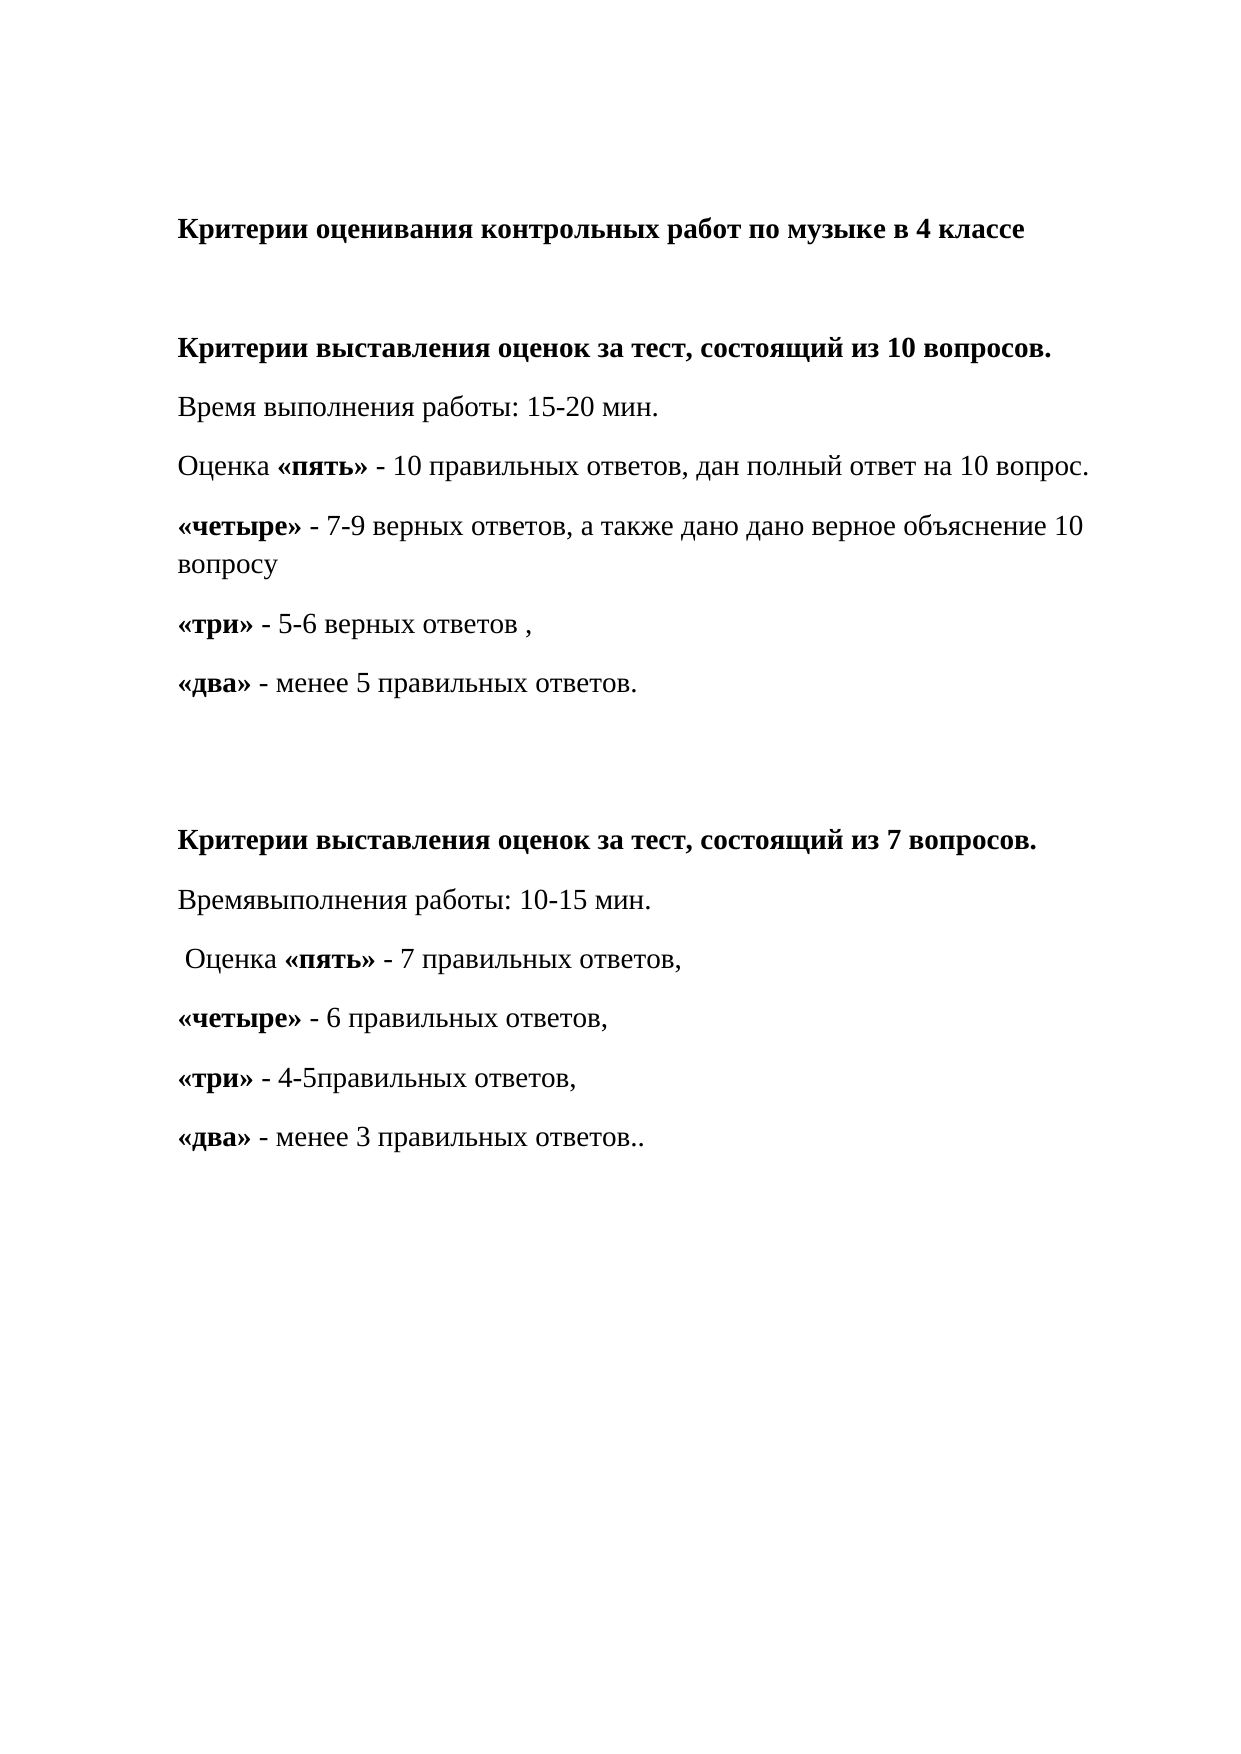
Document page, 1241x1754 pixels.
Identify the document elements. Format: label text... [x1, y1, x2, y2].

text Критерии оценивания контрольных работ по музыке в 4 классе [177, 211, 1152, 244]
text «два» - менее 3 правильных ответов.. [177, 1119, 1152, 1153]
text «два» - менее 5 правильных ответов. [177, 665, 1152, 699]
text «три» - 4-5правильных ответов, [177, 1060, 1152, 1093]
text «четыре» - 7-9 верных ответов, а также дано дано верное объяснение 10 вопросу [177, 508, 1152, 580]
text «четыре» - 6 правильных ответов, [177, 1001, 1152, 1034]
text Оценка «пять» - 7 правильных ответов, [177, 941, 1152, 975]
text «три» - 5-6 верных ответов , [177, 606, 1152, 639]
text Критерии выставления оценок за тест, состоящий из 10 вопросов. [177, 330, 1152, 363]
text Время выполнения работы: 15-20 мин. [177, 389, 1152, 423]
text Оценка «пять» - 10 правильных ответов, дан полный ответ на 10 вопрос. [177, 448, 1152, 482]
text Времявыполнения работы: 10-15 мин. [177, 882, 1152, 915]
text Критерии выставления оценок за тест, состоящий из 7 вопросов. [177, 784, 1152, 856]
